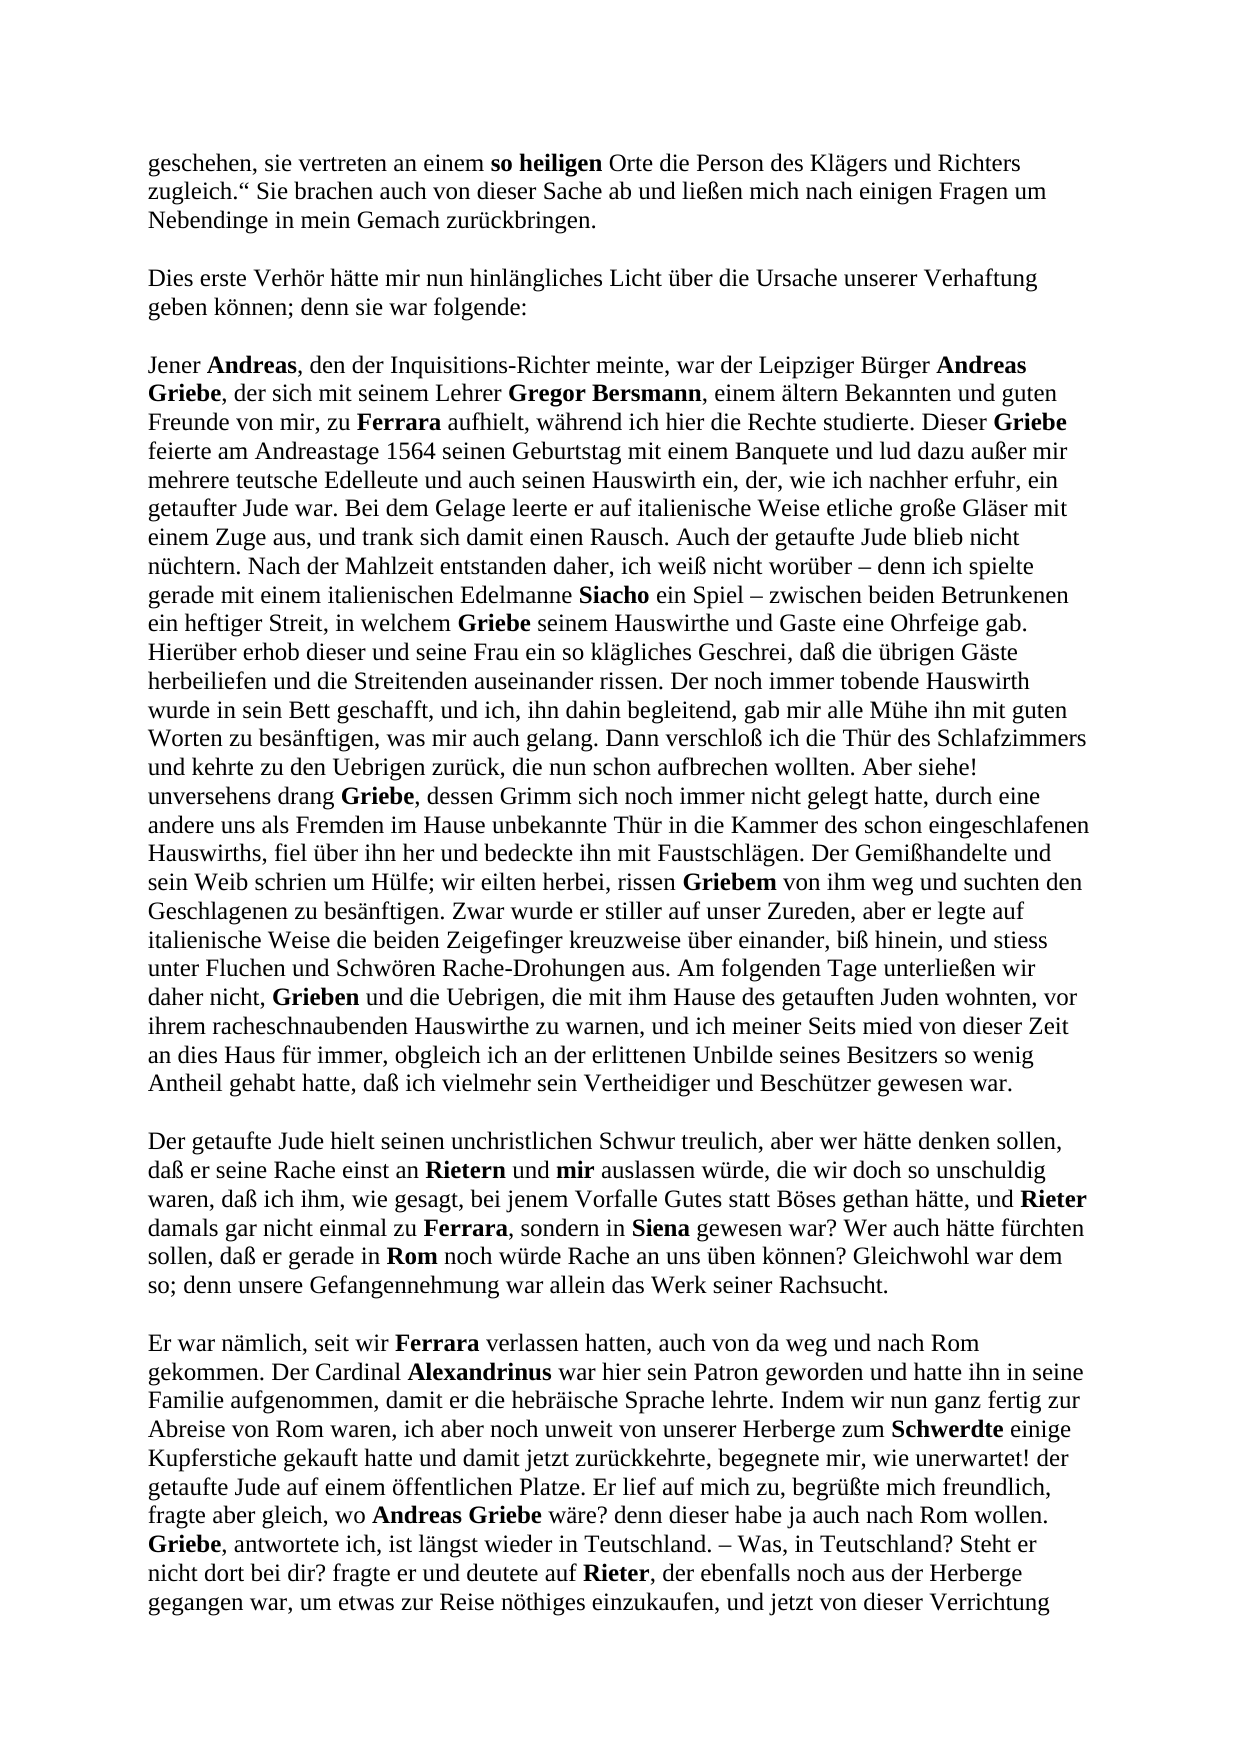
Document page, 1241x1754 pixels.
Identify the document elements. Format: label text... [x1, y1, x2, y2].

text Dies erste Verhör hätte mir nun hinlängliches Licht über die Ursache unserer Verhaftung geben können; denn sie war folgende: [148, 263, 1093, 321]
text Der getaufte Jude hielt seinen unchristlichen Schwur treulich, aber wer hätte denken sollen, daß er seine Rache einst an Rietern und mir auslassen würde, die wir doch so unschuldig waren, daß ich ihm, wie gesagt, bei jenem Vorfalle Gutes statt Böses gethan hätte, und Rieter damals gar nicht einmal zu Ferrara, sondern in Siena gewesen war? Wer auch hätte fürchten sollen, daß er gerade in Rom noch würde Rache an uns üben können? Gleichwohl war dem so; denn unsere Gefangennehmung war allein das Werk seiner Rachsucht. [148, 1126, 1093, 1299]
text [148, 1328, 1093, 1616]
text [148, 148, 1093, 234]
text Jener Andreas, den der Inquisitions-Richter meinte, war der Leipziger Bürger Andreas Griebe, der sich mit seinem Lehrer Gregor Bersmann, einem ältern Bekannten und guten Freunde von mir, zu Ferrara aufhielt, während ich hier die Rechte studierte. Dieser Griebe feierte am Andreastage 1564 seinen Geburtstag mit einem Banquete und lud dazu außer mir mehrere teutsche Edelleute und auch seinen Hauswirth ein, der, wie ich nachher erfuhr, ein getaufter Jude war. Bei dem Gelage leerte er auf italienische Weise etliche große Gläser mit einem Zuge aus, und trank sich damit einen Rausch. Auch der getaufte Jude blieb nicht nüchtern. Nach der Mahlzeit entstanden daher, ich weiß nicht worüber – denn ich spielte gerade mit einem italienischen Edelmanne Siacho ein Spiel – zwischen beiden Betrunkenen ein heftiger Streit, in welchem Griebe seinem Hauswirthe und Gaste eine Ohrfeige gab. Hierüber erhob dieser und seine Frau ein so klägliches Geschrei, daß die übrigen Gäste herbeiliefen und die Streitenden auseinander rissen. Der noch immer tobende Hauswirth wurde in sein Bett geschafft, und ich, ihn dahin begleitend, gab mir alle Mühe ihn mit guten Worten zu besänftigen, was mir auch gelang. Dann verschloß ich die Thür des Schlafzimmers und kehrte zu den Uebrigen zurück, die nun schon aufbrechen wollten. Aber siehe! unversehens drang Griebe, dessen Grimm sich noch immer nicht gelegt hatte, durch eine andere uns als Fremden im Hause unbekannte Thür in die Kammer des schon eingeschlafenen Hauswirths, fiel über ihn her und bedeckte ihn mit Faustschlägen. Der Gemißhandelte und sein Weib schrien um Hülfe; wir eilten herbei, rissen Griebem von ihm weg und suchten den Geschlagenen zu besänftigen. Zwar wurde er stiller auf unser Zureden, aber er legte auf italienische Weise die beiden Zeigefinger kreuzweise über einander, biß hinein, und stiess unter Fluchen und Schwören Rache-Drohungen aus. Am folgenden Tage unterließen wir daher nicht, Grieben und die Uebrigen, die mit ihm Hause des getauften Juden wohnten, vor ihrem racheschnaubenden Hauswirthe zu warnen, und ich meiner Seits mied von dieser Zeit an dies Haus für immer, obgleich ich an der erlittenen Unbilde seines Besitzers so wenig Antheil gehabt hatte, daß ich vielmehr sein Vertheidiger und Beschützer gewesen war. [148, 350, 1093, 1097]
